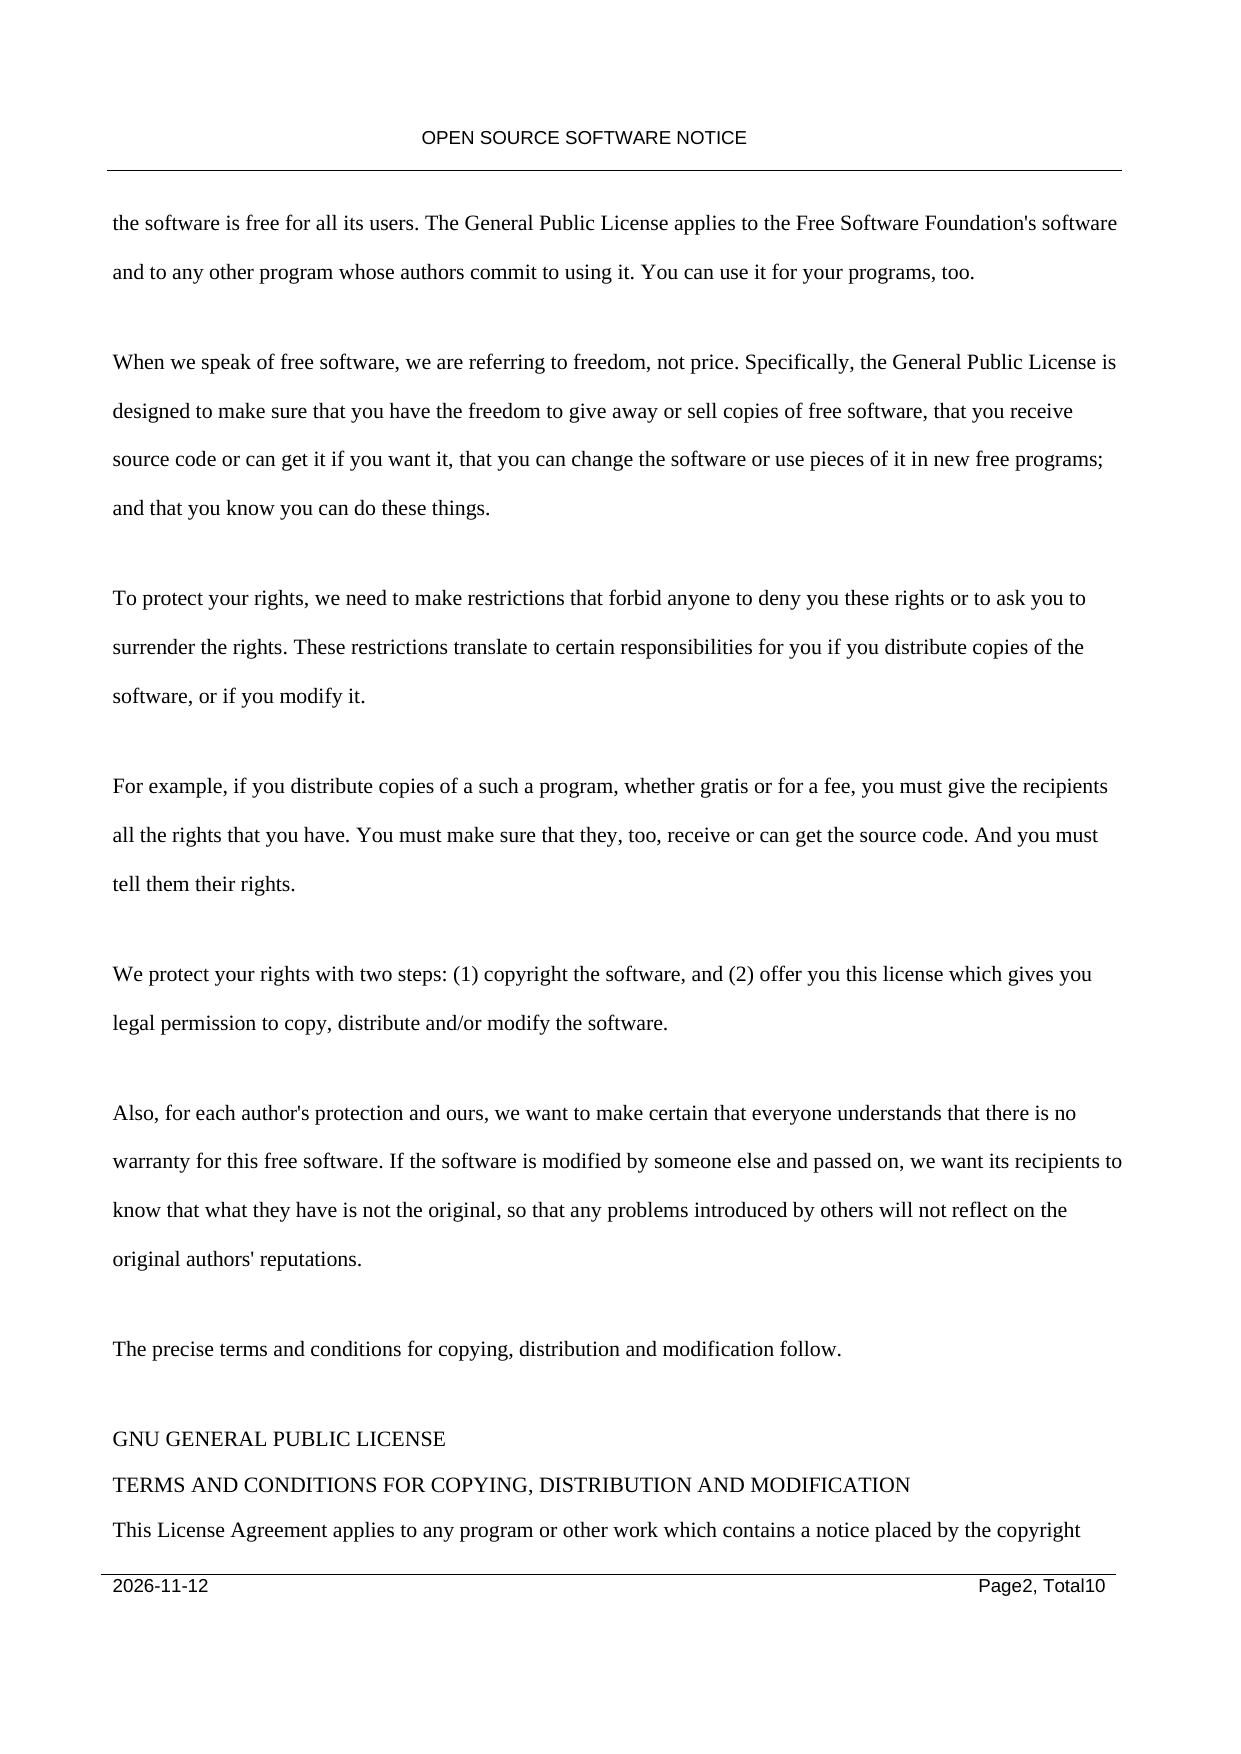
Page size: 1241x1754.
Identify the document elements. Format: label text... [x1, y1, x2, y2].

text We protect your rights with two steps: (1) copyright the software, and (2) offer you this license which gives you legal permission to copy, distribute and/or modify the software. [112, 957, 1128, 1038]
text For example, if you distribute copies of a such a program, whether gratis or for a fee, you must give the recipients all the rights that you have. You must make sure that they, too, receive or can get the source code. And you must tell them their rights. [112, 769, 1128, 899]
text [112, 1513, 1128, 1546]
text Also, for each author's protection and ours, we want to make certain that everyone understands that there is no warranty for this free software. If the software is modified by someone else and passed on, we want its recipients to know that what they have is not the original, so that any problems introduced by others will not reflect on the original authors' reputations. [112, 1096, 1128, 1275]
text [112, 206, 1128, 288]
text GNU GENERAL PUBLIC LICENSE [112, 1423, 1128, 1455]
text To protect your rights, we need to make restrictions that forbid anyone to deny you these rights or to ask you to surrender the rights. These restrictions translate to certain responsibilities for you if you distribute copies of the software, or if you modify it. [112, 582, 1128, 712]
text TERMS AND CONDITIONS FOR COPYING, DISTRIBUTION AND MODIFICATION [112, 1468, 1128, 1500]
text The precise terms and conditions for copying, distribution and modification follow. [112, 1333, 1128, 1365]
text When we speak of free software, we are referring to freedom, not price. Specifically, the General Public License is designed to make sure that you have the freedom to give away or sell copies of free software, that you receive source code or can get it if you want it, that you can change the software or use pieces of it in new free programs; and that you know you can do these things. [112, 345, 1128, 524]
